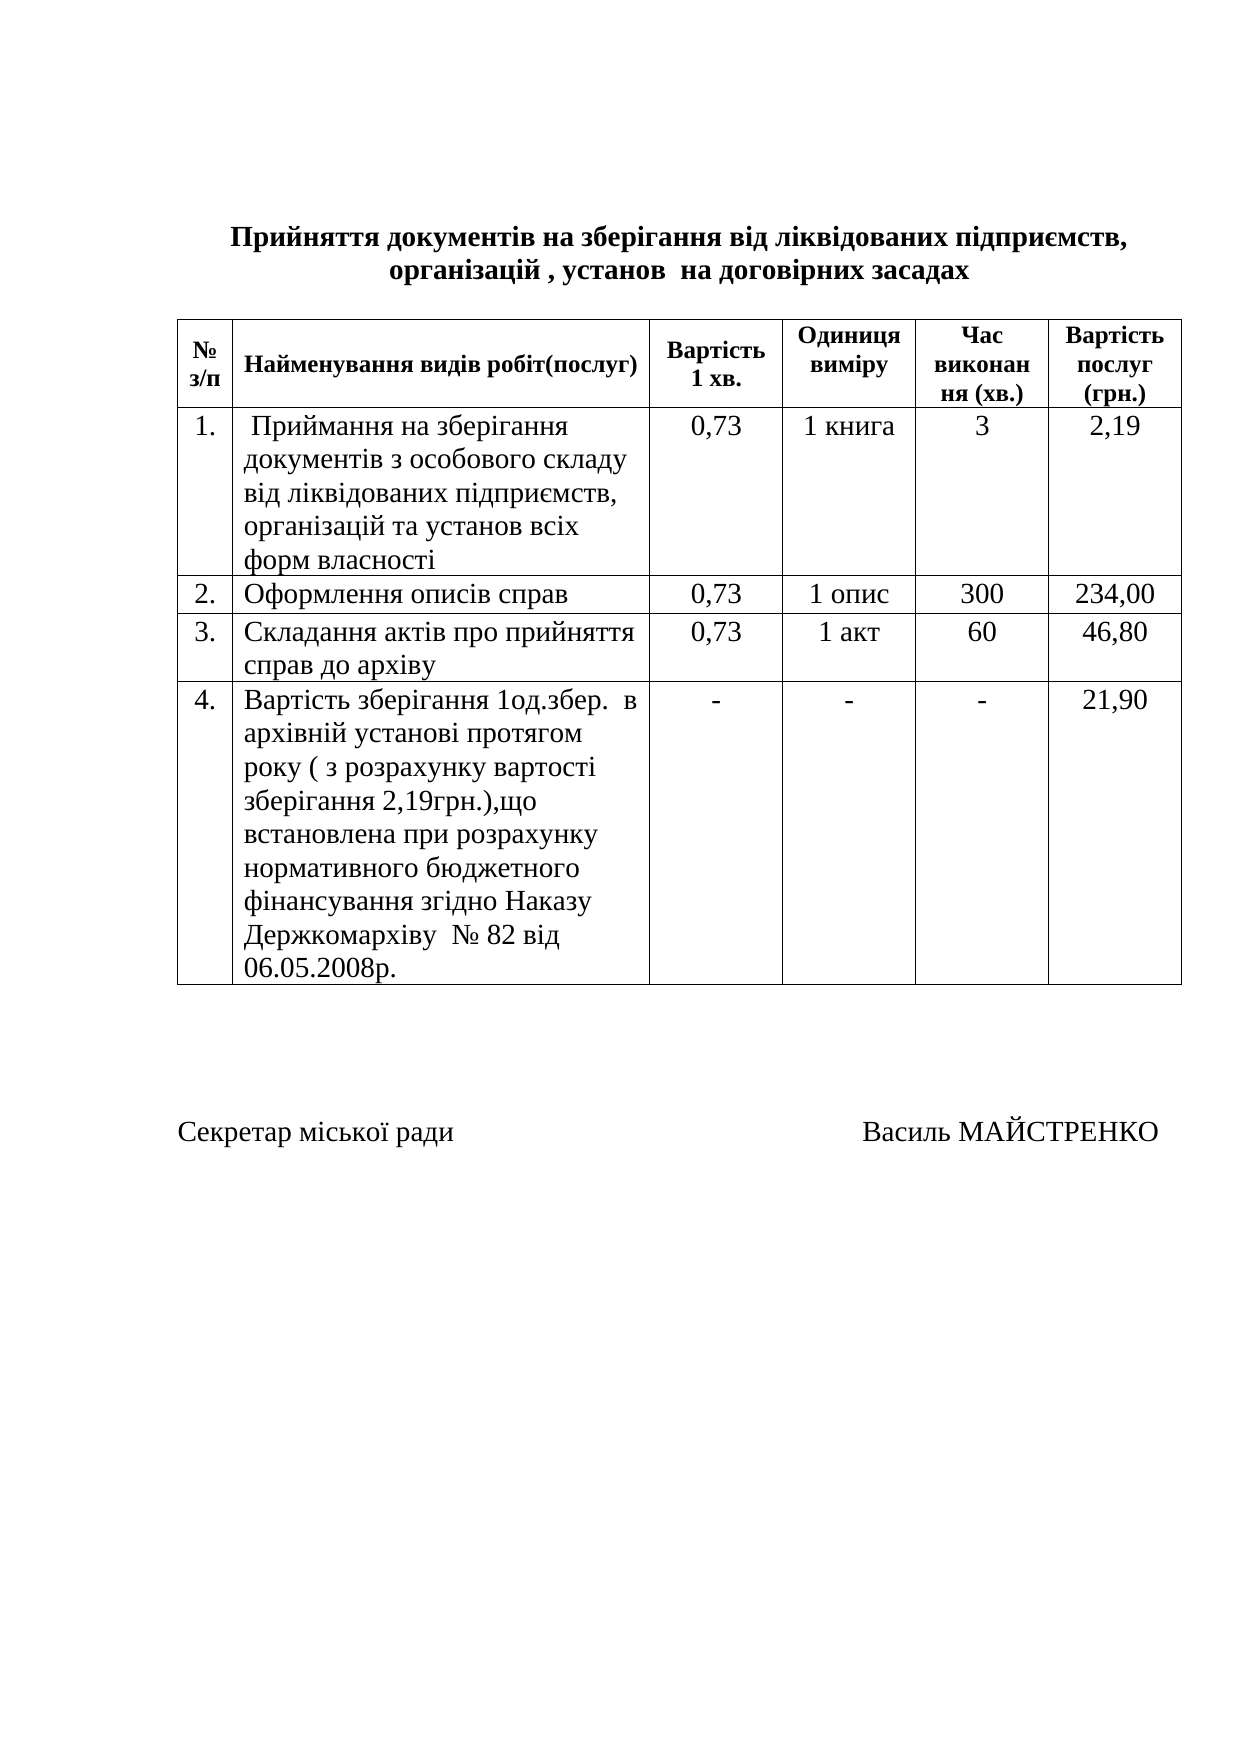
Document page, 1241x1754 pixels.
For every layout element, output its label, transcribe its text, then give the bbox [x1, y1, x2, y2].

table_cell 1 книга [783, 408, 915, 575]
table_header Вартість 1 хв. [650, 320, 782, 407]
text Секретар міської ради Василь МАЙСТРЕНКО [177, 1114, 1181, 1148]
table_cell Оформлення описів справ [233, 576, 649, 613]
table_cell 3. [178, 614, 232, 681]
table_cell - [783, 682, 915, 984]
table_cell 0,73 [650, 408, 782, 575]
table_cell Вартість зберігання 1од.збер. в архівній установі протягом року ( з розрахунку вартості зберігання 2,19грн.),що встановлена при розрахунку нормативного бюджетного фінансування згідно Наказу Держкомархіву № 82 від 06.05.2008р. [233, 682, 649, 984]
table_cell Складання актів про прийняття справ до архіву [233, 614, 649, 681]
table_header № з/п [178, 320, 232, 407]
table_cell 1 акт [783, 614, 915, 681]
table_cell 21,90 [1049, 682, 1181, 984]
table_header Вартість послуг (грн.) [1049, 320, 1181, 407]
table_header Одиниця виміру [783, 320, 915, 407]
table_cell - [916, 682, 1048, 984]
table_cell 3 [916, 408, 1048, 575]
table_cell 60 [916, 614, 1048, 681]
table_cell 1. [178, 408, 232, 575]
text Прийняття документів на зберігання від ліквідованих підприємств, організацій , установ на договірних засадах [177, 219, 1181, 286]
table_header Найменування видів робіт(послуг) [233, 320, 649, 407]
table_cell 234,00 [1049, 576, 1181, 613]
table_cell - [650, 682, 782, 984]
table_cell 4. [178, 682, 232, 984]
table_cell Приймання на зберігання документів з особового складу від ліквідованих підприємств, організацій та установ всіх форм власності [233, 408, 649, 575]
table_cell 300 [916, 576, 1048, 613]
table_cell 2. [178, 576, 232, 613]
table_cell 46,80 [1049, 614, 1181, 681]
table_cell 1 опис [783, 576, 915, 613]
table_cell 0,73 [650, 614, 782, 681]
table_cell 0,73 [650, 576, 782, 613]
table_cell 2,19 [1049, 408, 1181, 575]
table_header Час виконання (хв.) [916, 320, 1048, 407]
